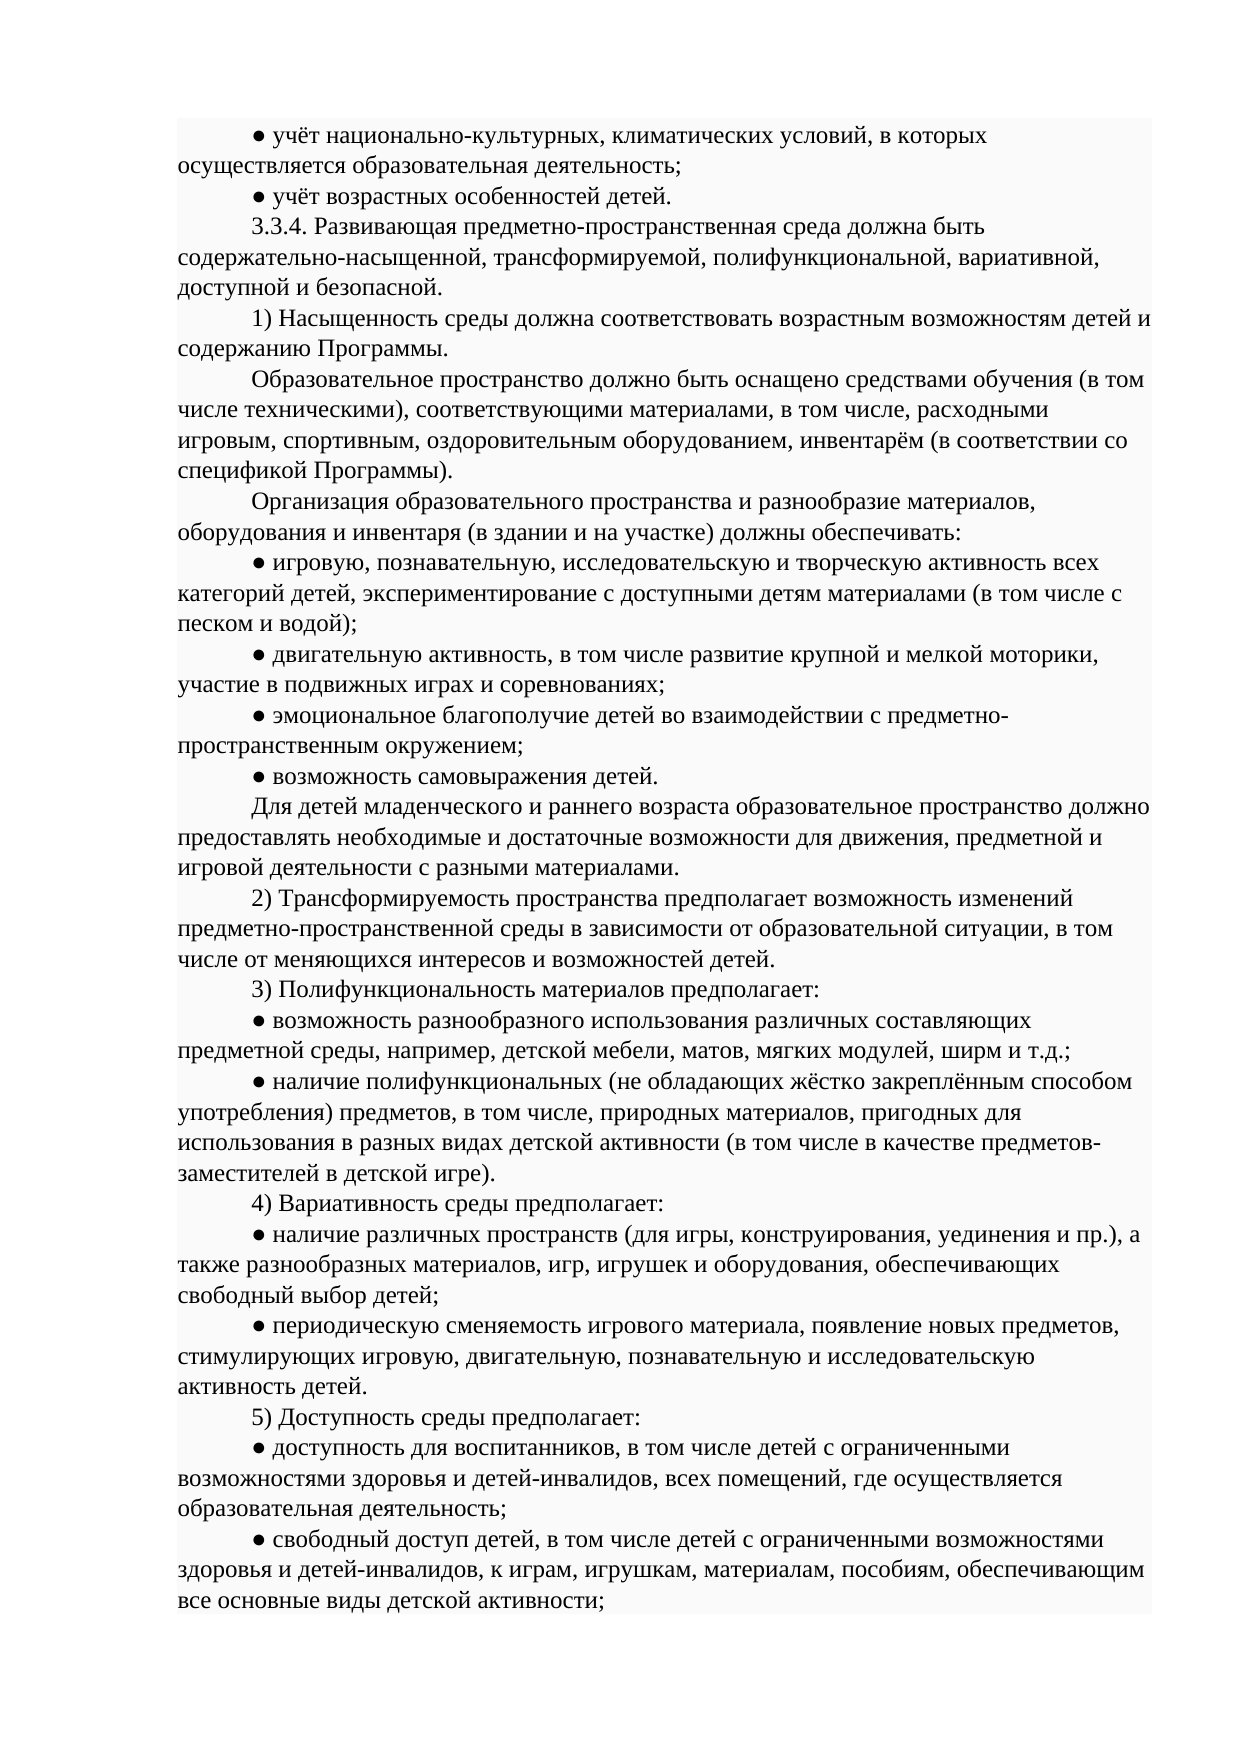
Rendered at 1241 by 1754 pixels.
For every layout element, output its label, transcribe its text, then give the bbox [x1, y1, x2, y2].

text 3) Полифункциональность материалов предполагает: [177, 973, 1152, 1003]
text 3.3.4. Развивающая предметно-пространственная среда должна быть содержательно-насыщенной, трансформируемой, полифункциональной, вариативной, доступной и безопасной. [177, 210, 1152, 301]
text 1) Насыщенность среды должна соответствовать возрастным возможностям детей и содержанию Программы. [177, 301, 1152, 362]
text ● наличие полифункциональных (не обладающих жёстко закреплённым способом употребления) предметов, в том числе, природных материалов, пригодных для использования в разных видах детской активности (в том числе в качестве предметов-заместителей в детской игре). [177, 1064, 1152, 1186]
text Для детей младенческого и раннего возраста образовательное пространство должно предоставлять необходимые и достаточные возможности для движения, предметной и игровой деятельности с разными материалами. [177, 789, 1152, 881]
text ● периодическую сменяемость игрового материала, появление новых предметов, стимулирующих игровую, двигательную, познавательную и исследовательскую активность детей. [177, 1308, 1152, 1400]
text 4) Вариативность среды предполагает: [177, 1186, 1152, 1217]
text ● эмоциональное благополучие детей во взаимодействии с предметно-пространственным окружением; [177, 698, 1152, 759]
text ● возможность разнообразного использования различных составляющих предметной среды, например, детской мебели, матов, мягких модулей, ширм и т.д.; [177, 1003, 1152, 1064]
text ● учёт возрастных особенностей детей. [177, 179, 1152, 210]
text 5) Доступность среды предполагает: [177, 1400, 1152, 1431]
text ● учёт национально-культурных, климатических условий, в которых осуществляется образовательная деятельность; [177, 118, 1152, 179]
text Образовательное пространство должно быть оснащено средствами обучения (в том числе техническими), соответствующими материалами, в том числе, расходными игровым, спортивным, оздоровительным оборудованием, инвентарём (в соответствии со спецификой Программы). [177, 362, 1152, 484]
text ● двигательную активность, в том числе развитие крупной и мелкой моторики, участие в подвижных играх и соревнованиях; [177, 637, 1152, 698]
text ● доступность для воспитанников, в том числе детей с ограниченными возможностями здоровья и детей-инвалидов, всех помещений, где осуществляется образовательная деятельность; [177, 1431, 1152, 1522]
text 2) Трансформируемость пространства предполагает возможность изменений предметно-пространственной среды в зависимости от образовательной ситуации, в том числе от меняющихся интересов и возможностей детей. [177, 881, 1152, 973]
text ● свободный доступ детей, в том числе детей с ограниченными возможностями здоровья и детей-инвалидов, к играм, игрушкам, материалам, пособиям, обеспечивающим все основные виды детской активности; [177, 1522, 1152, 1614]
text ● возможность самовыражения детей. [177, 759, 1152, 789]
text ● игровую, познавательную, исследовательскую и творческую активность всех категорий детей, экспериментирование с доступными детям материалами (в том числе с песком и водой); [177, 545, 1152, 637]
text ● наличие различных пространств (для игры, конструирования, уединения и пр.), а также разнообразных материалов, игр, игрушек и оборудования, обеспечивающих свободный выбор детей; [177, 1217, 1152, 1308]
text Организация образовательного пространства и разнообразие материалов, оборудования и инвентаря (в здании и на участке) должны обеспечивать: [177, 484, 1152, 545]
